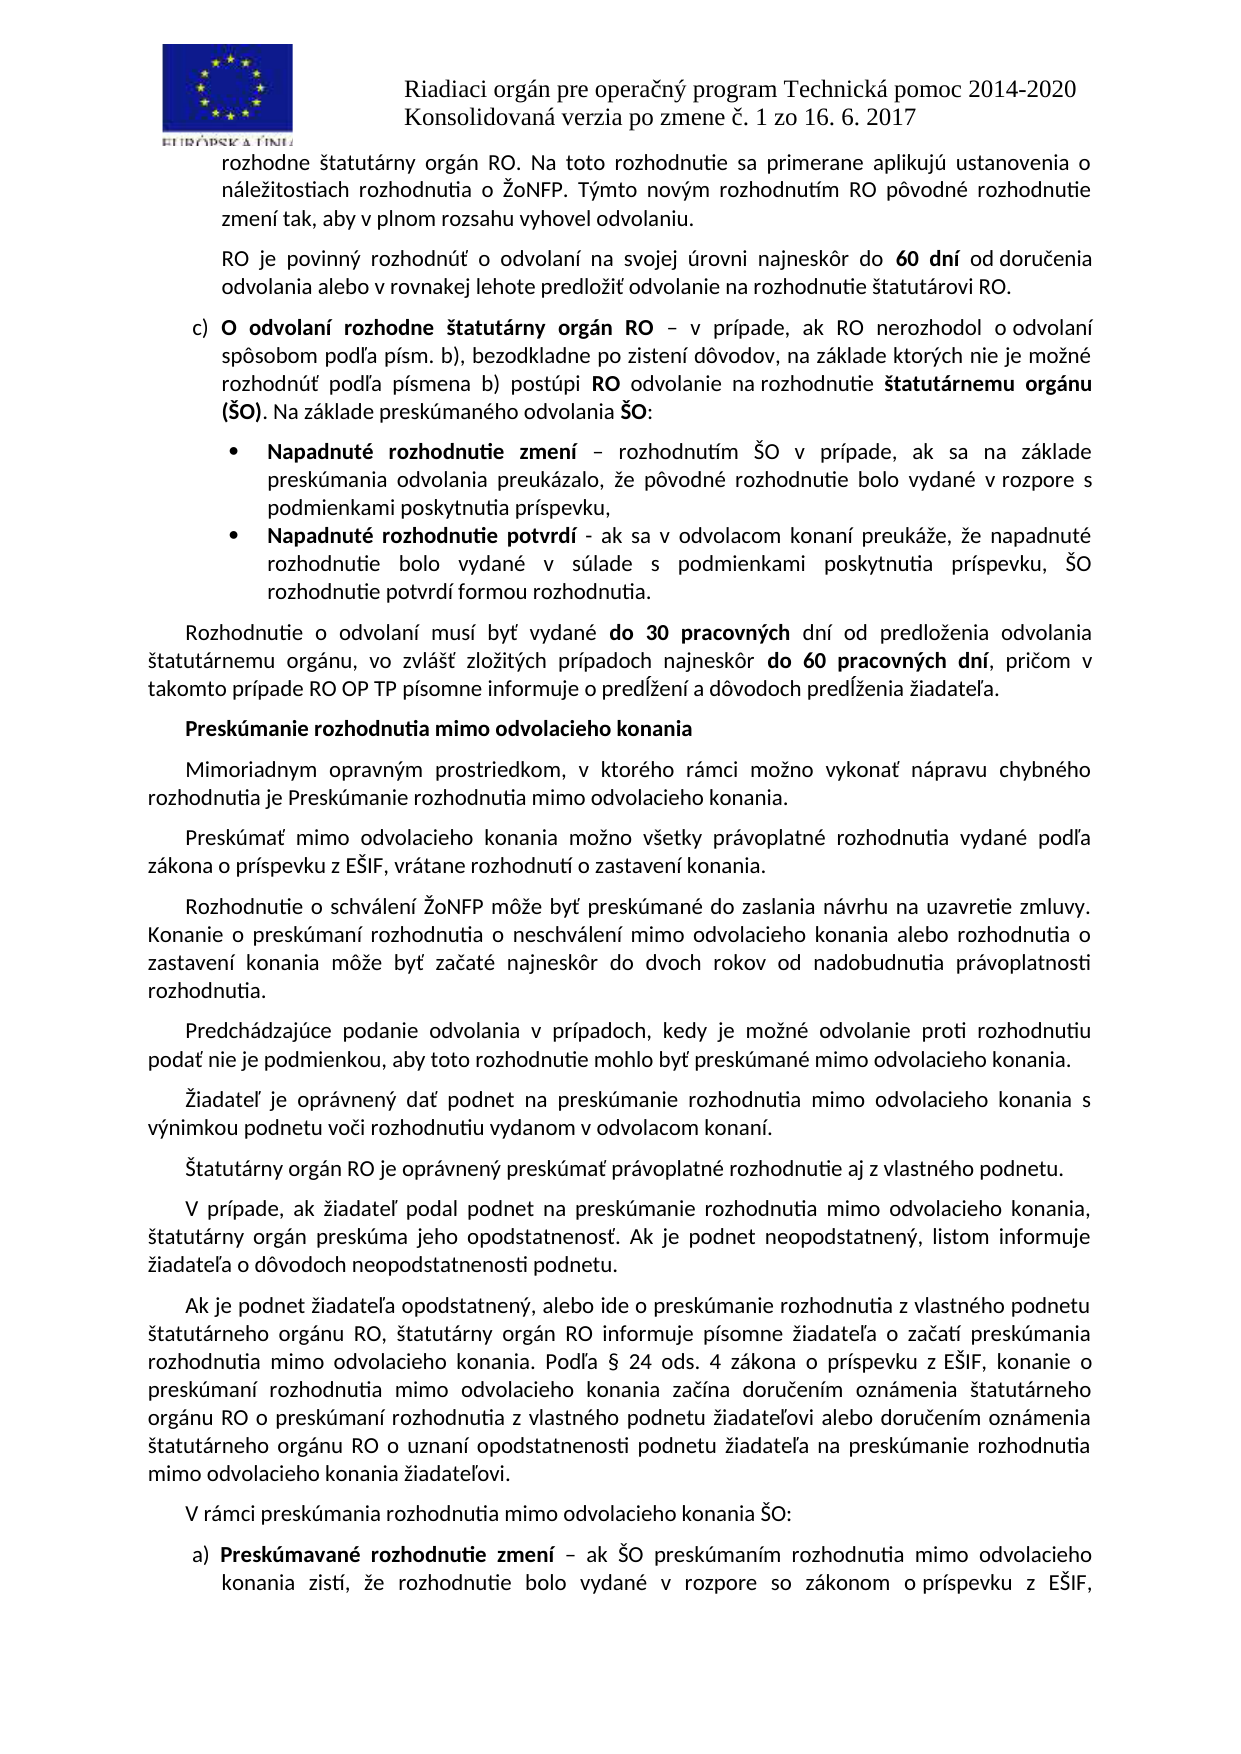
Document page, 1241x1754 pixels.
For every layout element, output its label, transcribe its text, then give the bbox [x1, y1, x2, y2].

text Rozhodnutie o odvolaní musí byť vydané do 30 pracovných dní od predloženia odvolania štatutárnemu orgánu, vo zvlášť zložitých prípadoch najneskôr do 60 pracovných dní, pričom v takomto prípade RO OP TP písomne informuje o predĺžení a dôvodoch predĺženia žiadateľa. [148, 618, 1093, 702]
text V rámci preskúmania rozhodnutia mimo odvolacieho konania ŠO: [148, 1499, 1093, 1527]
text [192, 148, 1093, 232]
text V prípade, ak žiadateľ podal podnet na preskúmanie rozhodnutia mimo odvolacieho konania, štatutárny orgán preskúma jeho opodstatnenosť. Ak je podnet neopodstatnený, listom informuje žiadateľa o dôvodoch neopodstatnenosti podnetu. [148, 1194, 1093, 1278]
text Štatutárny orgán RO je oprávnený preskúmať právoplatné rozhodnutie aj z vlastného podnetu. [148, 1154, 1093, 1182]
text Preskúmať mimo odvolacieho konania možno všetky právoplatné rozhodnutia vydané podľa zákona o príspevku z EŠIF, vrátane rozhodnutí o zastavení konania. [148, 823, 1093, 879]
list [192, 1540, 1093, 1596]
text Predchádzajúce podanie odvolania v prípadoch, kedy je možné odvolanie proti rozhodnutiu podať nie je podmienkou, aby toto rozhodnutie mohlo byť preskúmané mimo odvolacieho konania. [148, 1017, 1093, 1073]
list Napadnuté rozhodnutie zmení – rozhodnutím ŠO v prípade, ak sa na základe preskúmania odvolania preukázalo, že pôvodné rozhodnutie bolo vydané v rozpore s podmienkami poskytnutia príspevku, [229, 437, 1093, 521]
text Ak je podnet žiadateľa opodstatnený, alebo ide o preskúmanie rozhodnutia z vlastného podnetu štatutárneho orgánu RO, štatutárny orgán RO informuje písomne žiadateľa o začatí preskúmania rozhodnutia mimo odvolacieho konania. Podľa § 24 ods. 4 zákona o príspevku z EŠIF, konanie o preskúmaní rozhodnutia mimo odvolacieho konania začína doručením oznámenia štatutárneho orgánu RO o preskúmaní rozhodnutia z vlastného podnetu žiadateľovi alebo doručením oznámenia štatutárneho orgánu RO o uznaní opodstatnenosti podnetu žiadateľa na preskúmanie rozhodnutia mimo odvolacieho konania žiadateľovi. [148, 1291, 1093, 1487]
list Napadnuté rozhodnutie potvrdí - ak sa v odvolacom konaní preukáže, že napadnuté rozhodnutie bolo vydané v súlade s podmienkami poskytnutia príspevku, ŠO rozhodnutie potvrdí formou rozhodnutia. [229, 521, 1093, 605]
list Preskúmanie rozhodnutia mimo odvolacieho konania [185, 714, 1093, 742]
text Rozhodnutie o schválení ŽoNFP môže byť preskúmané do zaslania návrhu na uzavretie zmluvy. Konanie o preskúmaní rozhodnutia o neschválení mimo odvolacieho konania alebo rozhodnutia o zastavení konania môže byť začaté najneskôr do dvoch rokov od nadobudnutia právoplatnosti rozhodnutia. [148, 892, 1093, 1004]
text c) O odvolaní rozhodne štatutárny orgán RO – v prípade, ak RO nerozhodol o odvolaní spôsobom podľa písm. b), bezodkladne po zistení dôvodov, na základe ktorých nie je možné rozhodnúť podľa písmena b) postúpi RO odvolanie na rozhodnutie štatutárnemu orgánu (ŠO). Na základe preskúmaného odvolania ŠO: [192, 313, 1093, 425]
text Žiadateľ je oprávnený dať podnet na preskúmanie rozhodnutia mimo odvolacieho konania s výnimkou podnetu voči rozhodnutiu vydanom v odvolacom konaní. [148, 1085, 1093, 1141]
text RO je povinný rozhodnúť o odvolaní na svojej úrovni najneskôr do 60 dní od doručenia odvolania alebo v rovnakej lehote predložiť odvolanie na rozhodnutie štatutárovi RO. [221, 244, 1093, 300]
text Mimoriadnym opravným prostriedkom, v ktorého rámci možno vykonať nápravu chybného rozhodnutia je Preskúmanie rozhodnutia mimo odvolacieho konania. [148, 755, 1093, 811]
